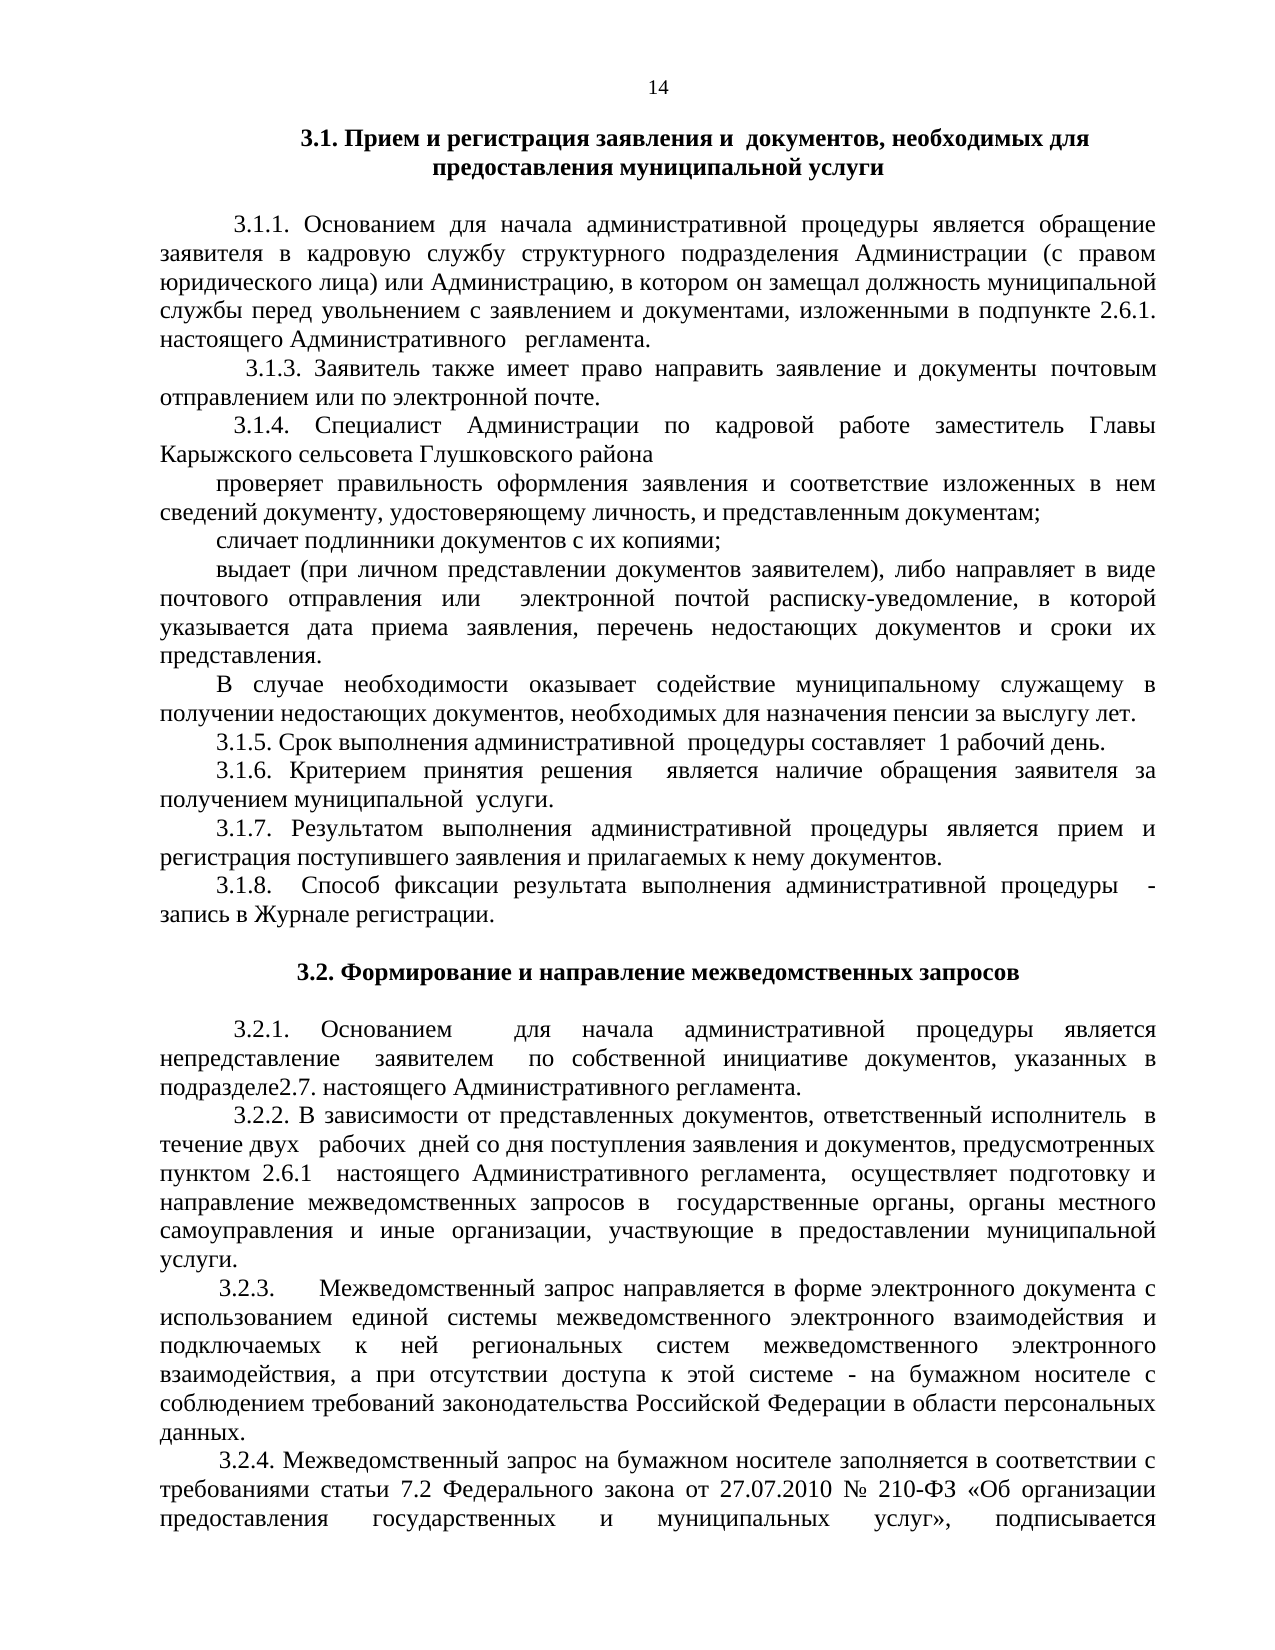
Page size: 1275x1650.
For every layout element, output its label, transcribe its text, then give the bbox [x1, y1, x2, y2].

text 3.2.1. Основанием для начала административной процедуры является непредставление заявителем по собственной инициативе документов, указанных в подразделе2.7. настоящего Административного регламента. [159, 1014, 1157, 1101]
text сличает подлинники документов с их копиями; [159, 526, 1157, 554]
text проверяет правильность оформления заявления и соответствие изложенных в нем сведений документу, удостоверяющему личность, и представленным документам; [159, 468, 1157, 526]
text 3.1.5. Срок выполнения административной процедуры составляет 1 рабочий день. [159, 727, 1157, 756]
text 3.1. Прием и регистрация заявления и документов, необходимых для предоставления муниципальной услуги [159, 123, 1157, 181]
text 3.1.8. Способ фиксации результата выполнения административной процедуры - запись в Журнале регистрации. [159, 871, 1157, 928]
text 3.2. Формирование и направление межведомственных запросов [159, 957, 1157, 986]
text 3.1.1. Основанием для начала административной процедуры является обращение заявителя в кадровую службу структурного подразделения Администрации (с правом юридического лица) или Администрацию, в котором он замещал должность муниципальной службы перед увольнением с заявлением и документами, изложенными в подпункте 2.6.1. настоящего Административного регламента. [159, 209, 1157, 353]
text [159, 1446, 1157, 1532]
text 3.2.3. Межведомственный запрос направляется в форме электронного документа с использованием единой системы межведомственного электронного взаимодействия и подключаемых к ней региональных систем межведомственного электронного взаимодействия, а при отсутствии доступа к этой системе - на бумажном носителе с соблюдением требований законодательства Российской Федерации в области персональных данных. [159, 1273, 1157, 1446]
text 3.1.7. Результатом выполнения административной процедуры является прием и регистрация поступившего заявления и прилагаемых к нему документов. [159, 813, 1157, 871]
text 3.1.3. Заявитель также имеет право направить заявление и документы почтовым отправлением или по электронной почте. [159, 353, 1157, 411]
text 3.1.4. Специалист Администрации по кадровой работе заместитель Главы Карыжского сельсовета Глушковского района [159, 411, 1157, 468]
text 3.2.2. В зависимости от представленных документов, ответственный исполнитель в течение двух рабочих дней со дня поступления заявления и документов, предусмотренных пунктом 2.6.1 настоящего Административного регламента, осуществляет подготовку и направление межведомственных запросов в государственные органы, органы местного самоуправления и иные организации, участвующие в предоставлении муниципальной услуги. [159, 1101, 1157, 1273]
text выдает (при личном представлении документов заявителем), либо направляет в виде почтового отправления или электронной почтой расписку-уведомление, в которой указывается дата приема заявления, перечень недостающих документов и сроки их представления. [159, 554, 1157, 669]
text 3.1.6. Критерием принятия решения является наличие обращения заявителя за получением муниципальной услуги. [159, 756, 1157, 813]
text В случае необходимости оказывает содействие муниципальному служащему в получении недостающих документов, необходимых для назначения пенсии за выслугу лет. [159, 669, 1157, 727]
